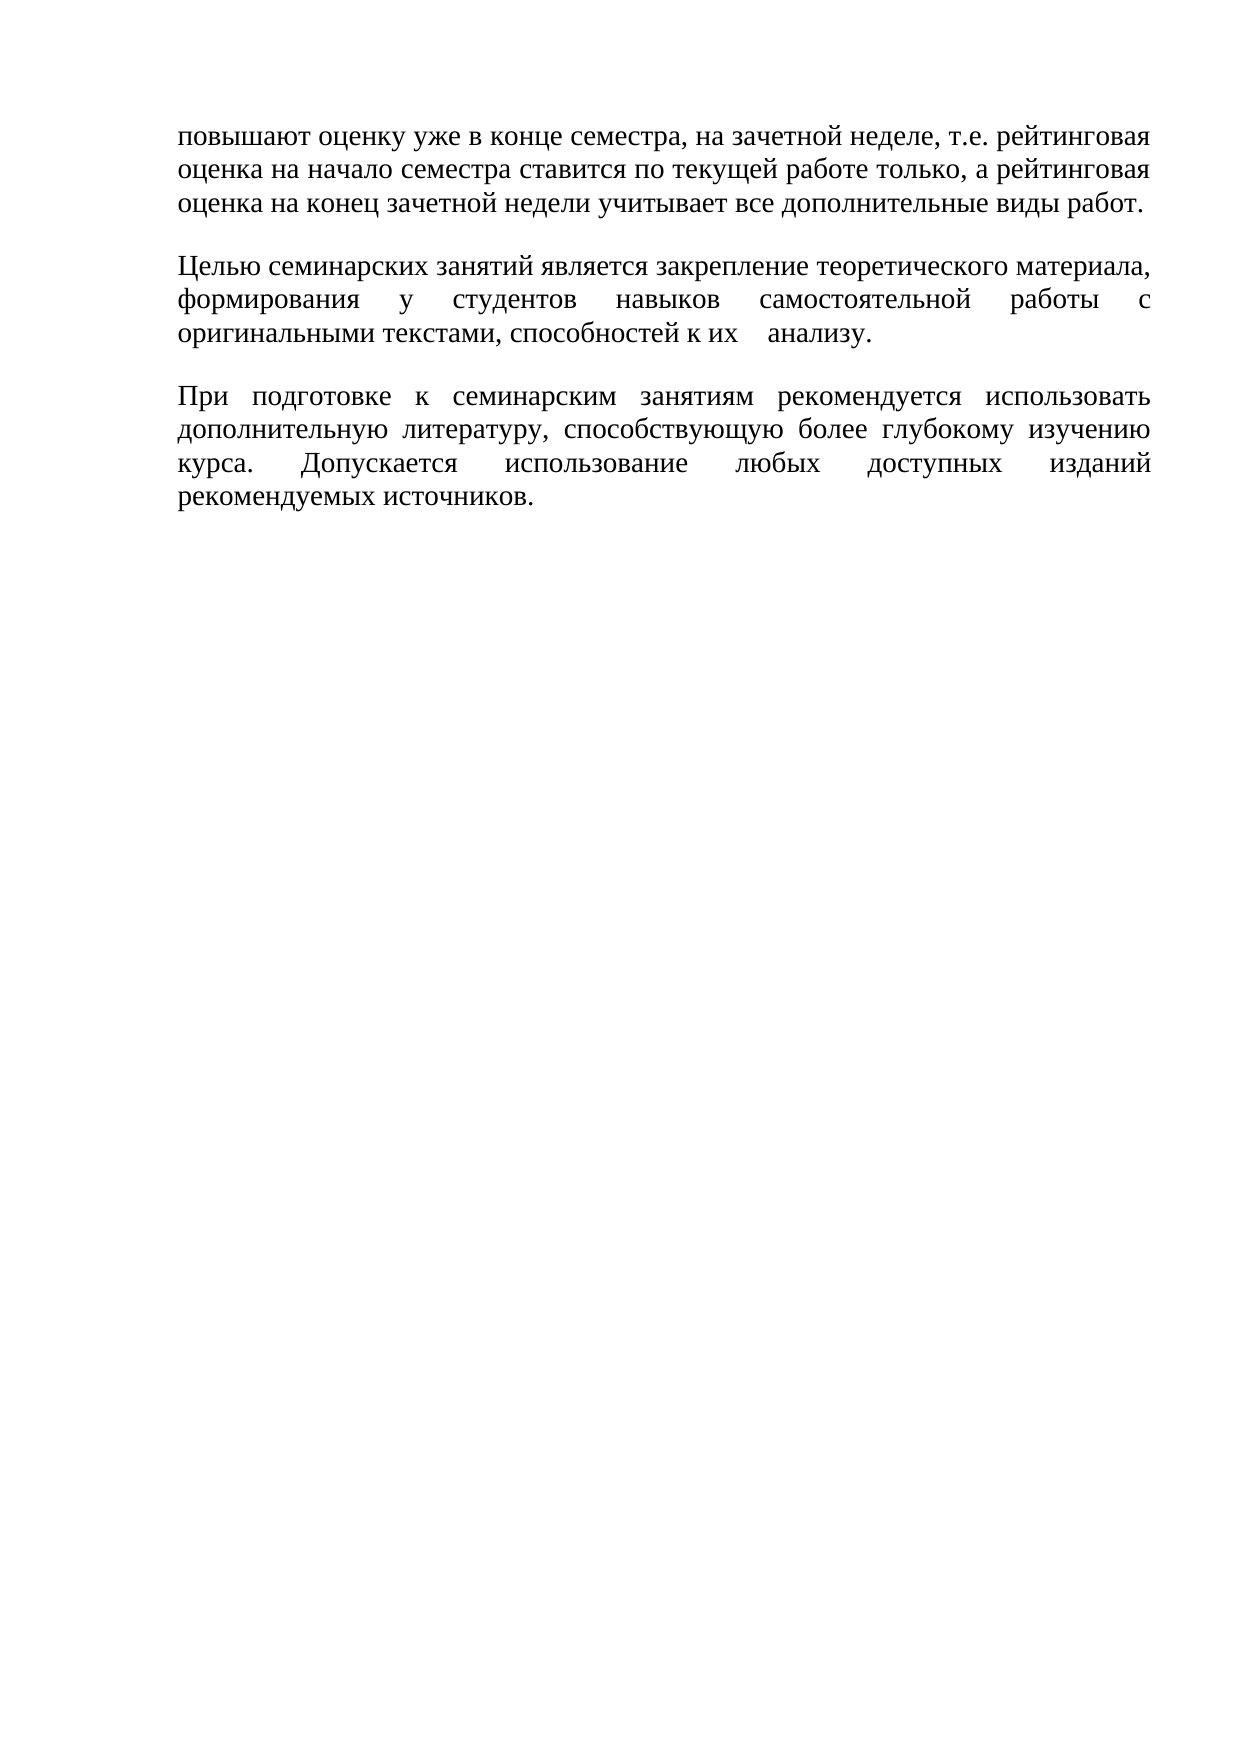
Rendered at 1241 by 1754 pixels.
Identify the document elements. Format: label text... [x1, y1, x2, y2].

text При подготовке к семинарским занятиям рекомендуется использовать дополнительную литературу, способствующую более глубокому изучению курса. Допускается использование любых доступных изданий рекомендуемых источников. [177, 378, 1152, 512]
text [177, 118, 1152, 219]
text Целью семинарских занятий является закрепление теоретического материала, формирования у студентов навыков самостоятельной работы с оригинальными текстами, способностей к их анализу. [177, 248, 1152, 348]
